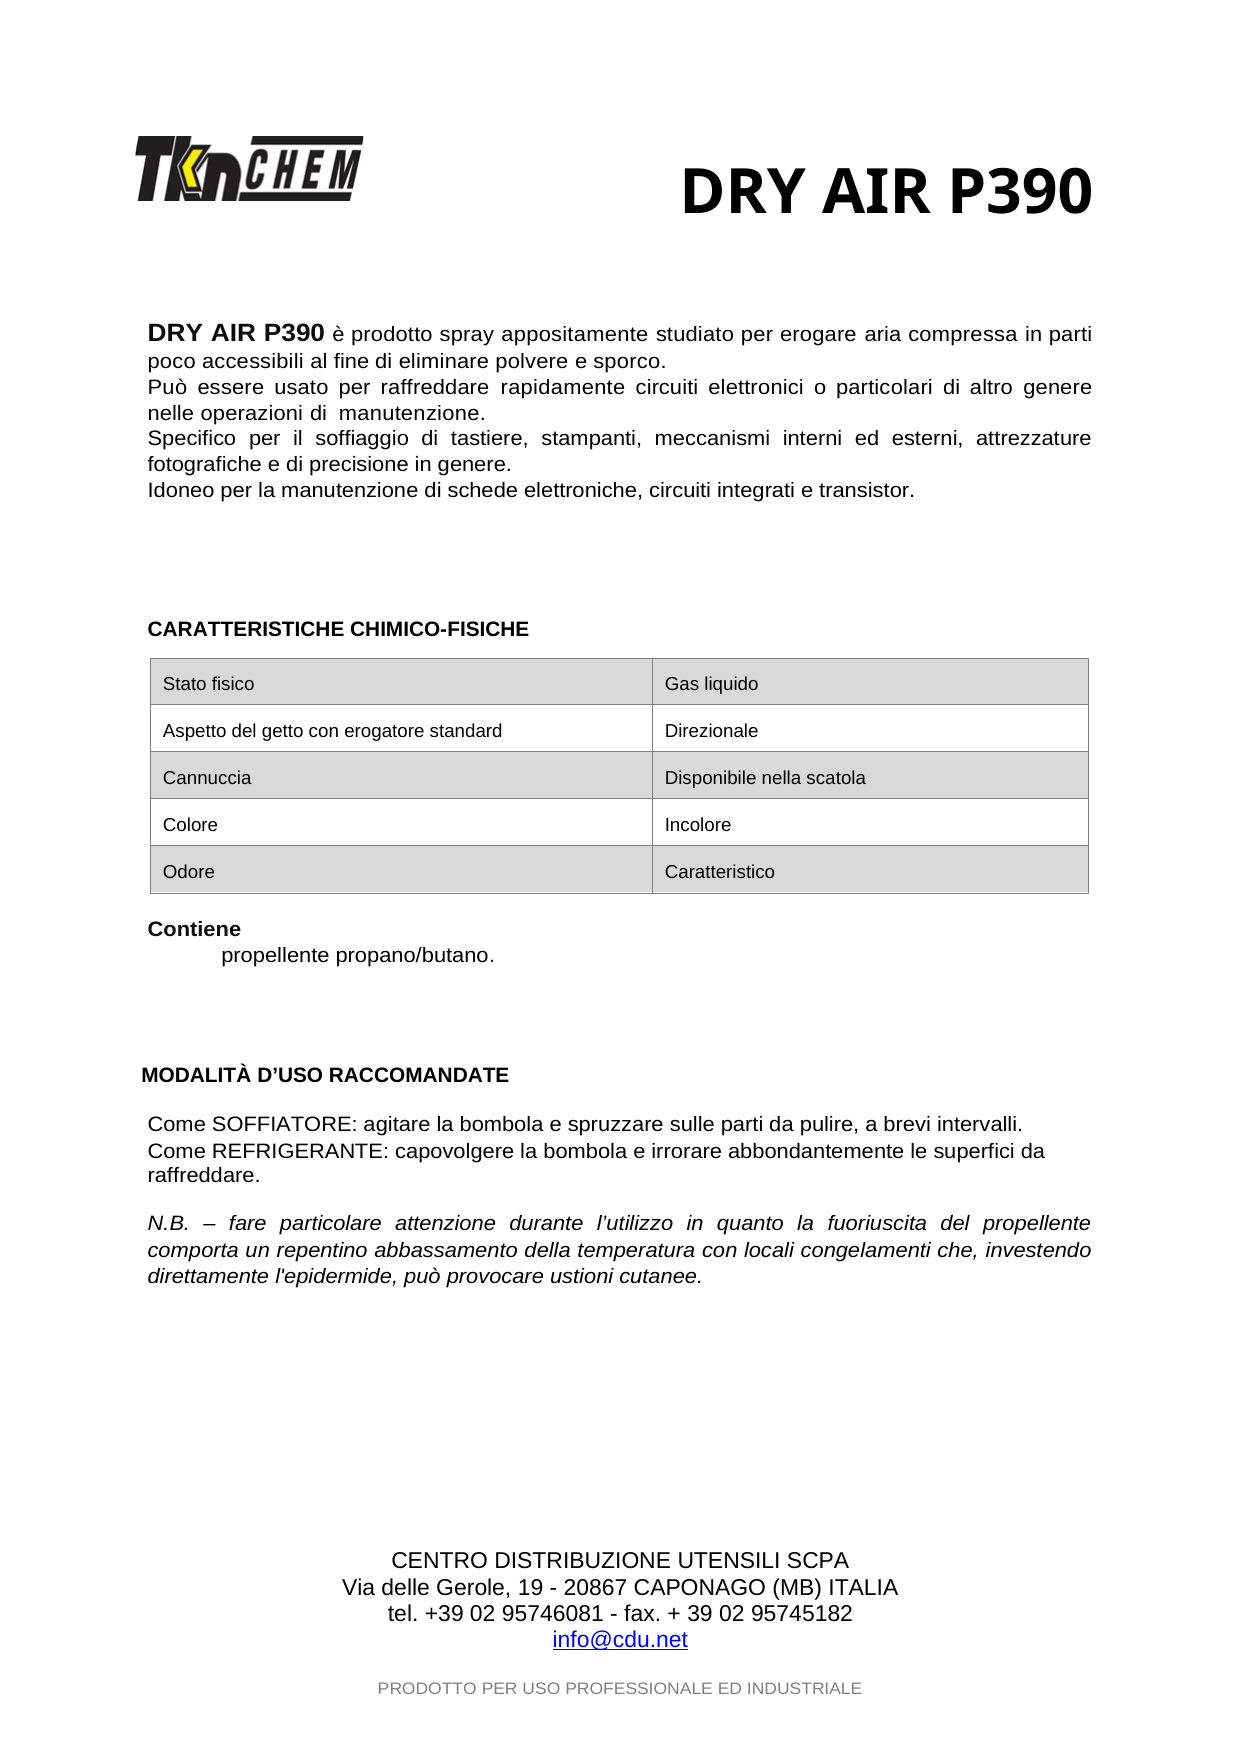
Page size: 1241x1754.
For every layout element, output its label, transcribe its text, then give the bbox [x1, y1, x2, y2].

subtitle CARATTERISTICHE CHIMICO-FISICHE [147, 617, 1105, 641]
subtitle MODALITà D’USO RACCOMANDATE [135, 1063, 1105, 1087]
text Può essere usato per raffreddare rapidamente circuiti elettronici o particolari di altro genere nelle operazioni di manutenzione. [147, 374, 1093, 424]
table_cell Caratteristico [653, 846, 1088, 892]
picture [135, 136, 364, 201]
table_cell Direzionale [653, 705, 1088, 751]
table_header Stato fisico [151, 659, 652, 704]
subtitle Contiene [147, 917, 1105, 941]
text DRY AIR P390 è prodotto spray appositamente studiato per erogare aria compressa in parti poco accessibili al fine di eliminare polvere e sporco. [147, 318, 1093, 373]
table_header Gas liquido [653, 659, 1088, 704]
text N.B. – fare particolare attenzione durante l’utilizzo in quanto la fuoriuscita del propellente comporta un repentino abbassamento della temperatura con locali congelamenti che, investendo direttamente l'epidermide, può provocare ustioni cutanee. [147, 1211, 1092, 1288]
subtitle DRY AIR P390 [135, 147, 1093, 232]
table_cell Odore [151, 846, 652, 892]
table_cell Aspetto del getto con erogatore standard [151, 705, 652, 751]
table_cell Incolore [653, 799, 1088, 845]
text Specifico per il soffiaggio di tastiere, stampanti, meccanismi interni ed esterni, attrezzature fotografiche e di precisione in genere. [147, 426, 1093, 476]
table_cell Colore [151, 799, 652, 845]
text Come SOFFIATORE: agitare la bombola e spruzzare sulle parti da pulire, a brevi intervalli. [147, 1112, 1105, 1136]
text Idoneo per la manutenzione di schede elettroniche, circuiti integrati e transistor. [147, 478, 1093, 502]
table_cell Cannuccia [151, 752, 652, 798]
table_cell Disponibile nella scatola [653, 752, 1088, 798]
text Come REFRIGERANTE: capovolgere la bombola e irrorare abbondantemente le superfici da raffreddare. [147, 1138, 1105, 1186]
text propellente propano/butano. [221, 943, 1105, 967]
